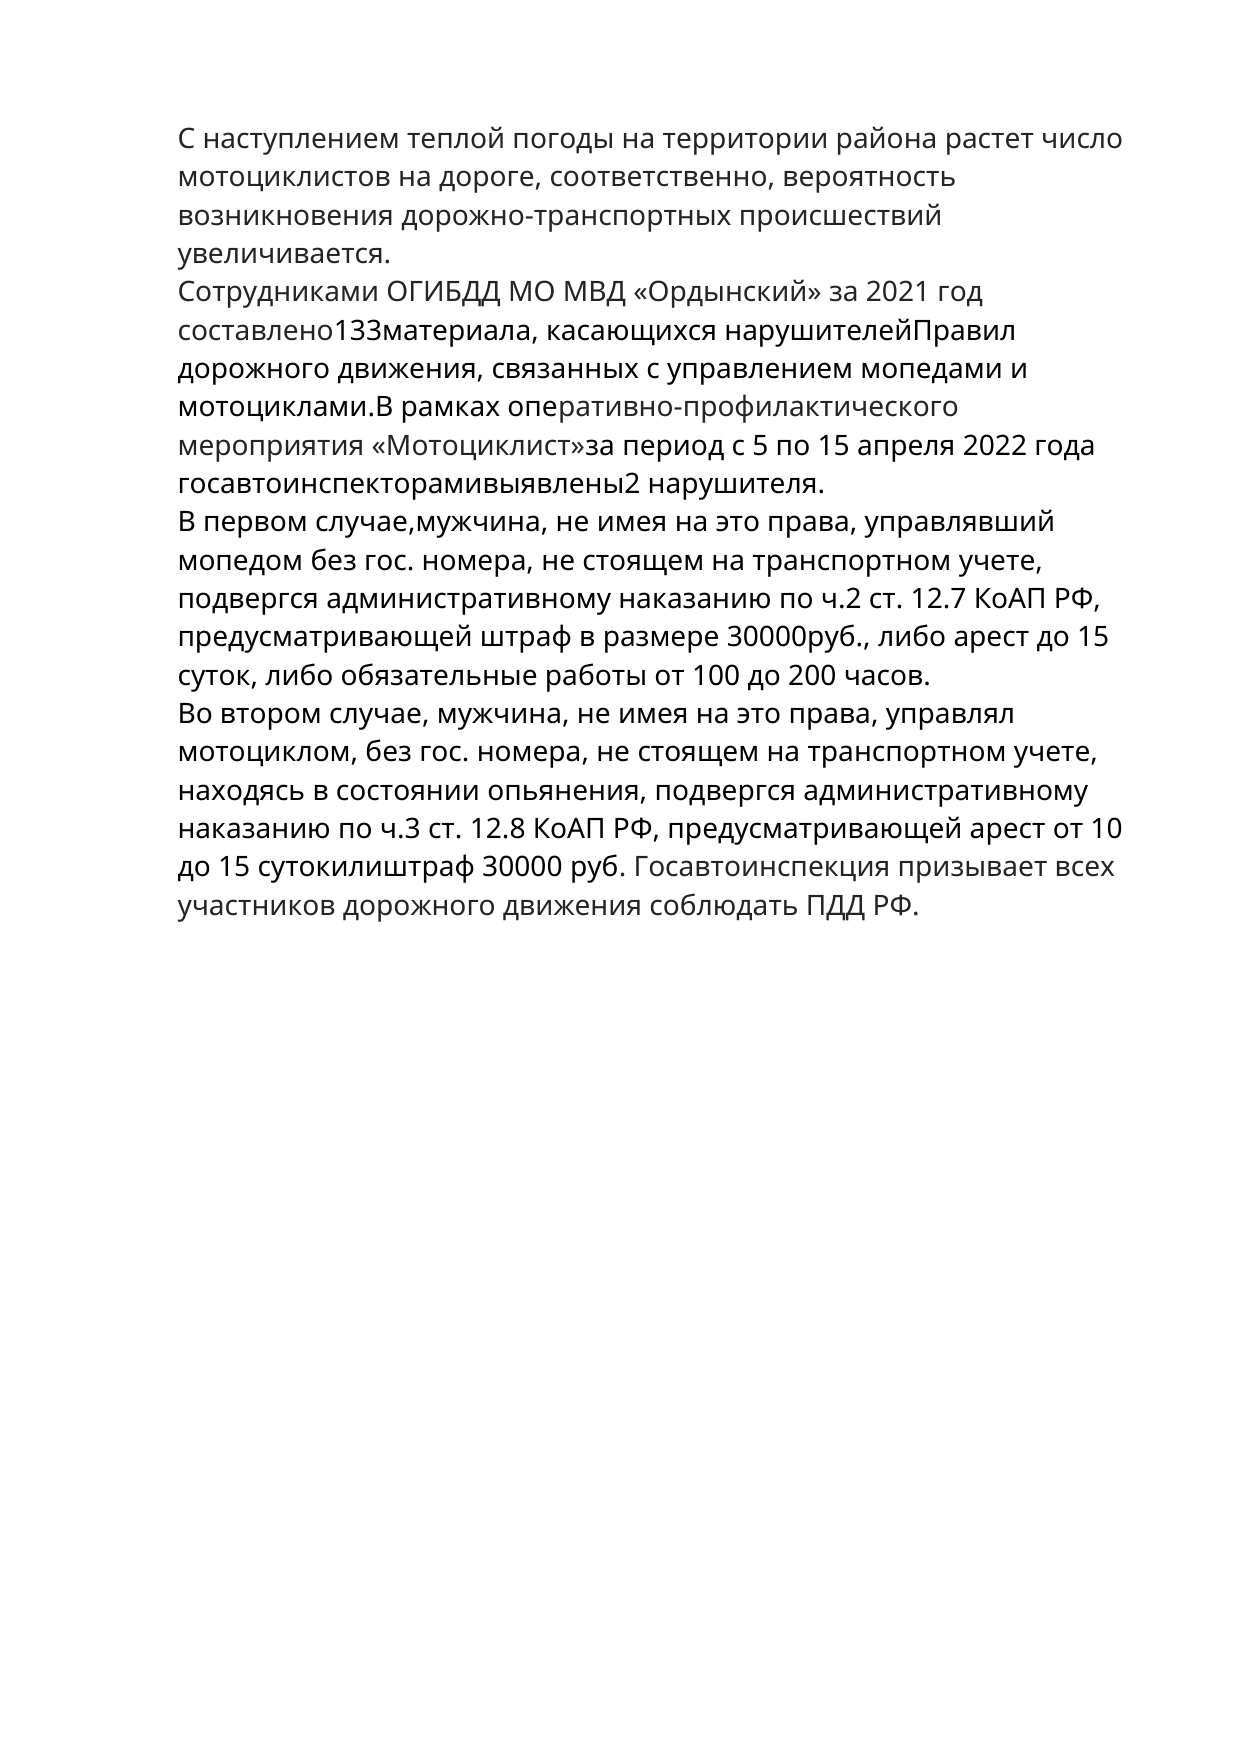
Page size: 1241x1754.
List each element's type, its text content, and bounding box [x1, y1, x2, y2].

text С наступлением теплой погоды на территории района растет число мотоциклистов на дороге, соответственно, вероятность возникновения дорожно-транспортных происшествий увеличивается. [177, 118, 1152, 271]
text Во втором случае, мужчина, не имея на это права, управлял мотоциклом, без гос. номера, не стоящем на транспортном учете, находясь в состоянии опьянения, подвергся административному наказанию по ч.3 ст. 12.8 КоАП РФ, предусматривающей арест от 10 до 15 сутокилиштраф 30000 руб. Госавтоинспекция призывает всех участников дорожного движения соблюдать ПДД РФ. [177, 693, 1152, 923]
text Сотрудниками ОГИБДД МО МВД «Ордынский» за 2021 год составлено133материала, касающихся нарушителейПравил дорожного движения, связанных с управлением мопедами и мотоциклами.В рамках оперативно-профилактического мероприятия «Мотоциклист»за период с 5 по 15 апреля 2022 года госавтоинспекторамивыявлены2 нарушителя. [177, 271, 1152, 501]
text В первом случае,мужчина, не имея на это права, управлявший мопедом без гос. номера, не стоящем на транспортном учете, подвергся административному наказанию по ч.2 ст. 12.7 КоАП РФ, предусматривающей штраф в размере 30000руб., либо арест до 15 суток, либо обязательные работы от 100 до 200 часов. [177, 501, 1152, 693]
